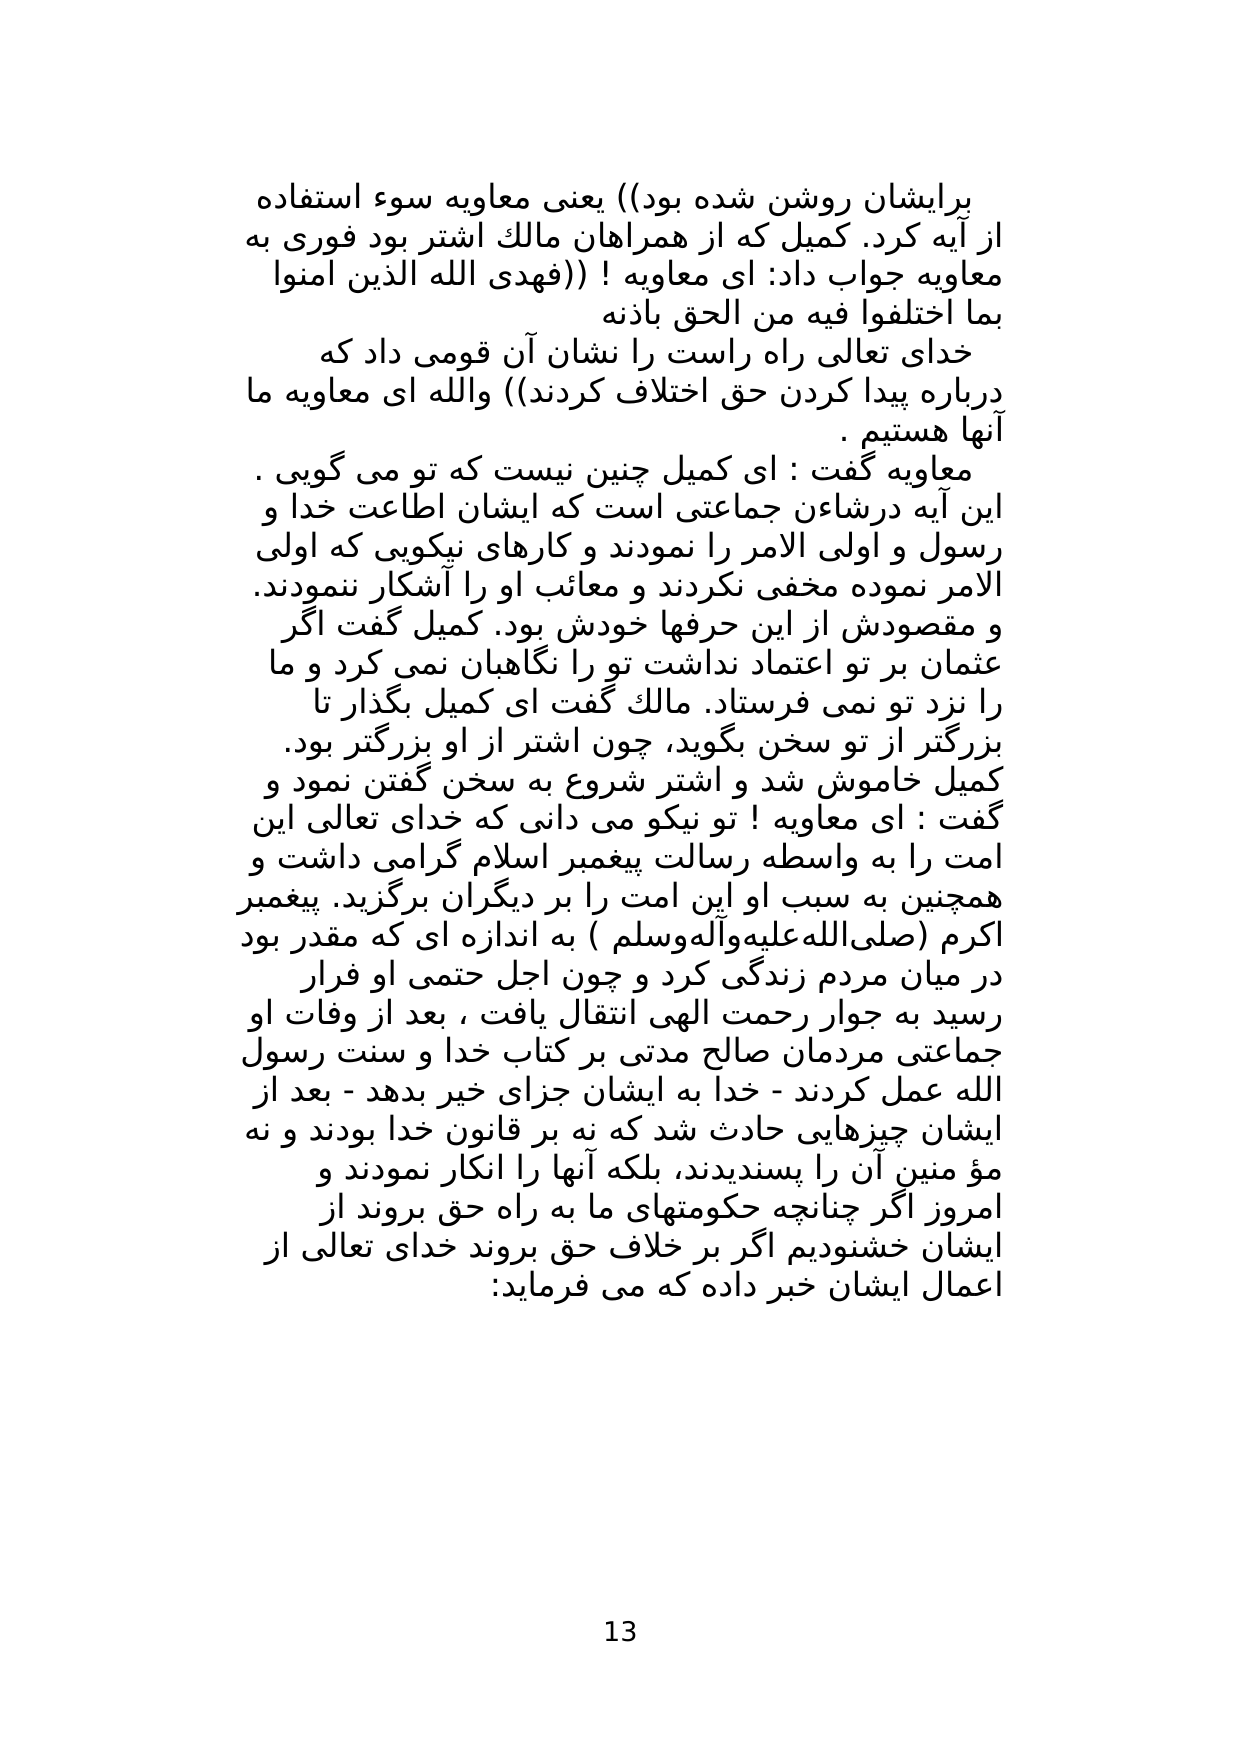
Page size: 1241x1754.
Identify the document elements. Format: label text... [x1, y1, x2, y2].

text برايشان روشن شده بود)) يعنى معاويه سوء استفاده از آيه كرد. كميل كه از همراهان مالك اشتر بود فورى به معاويه جواب داد: اى معاويه ! ((فهدى الله الذين امنوا بما اختلفوا فيه من الحق باذنه [236, 177, 1004, 333]
text معاويه گفت : اى كميل چنين نيست كه تو مى گويى . اين آيه درشاءن جماعتى است كه ايشان اطاعت خدا و رسول و اولى الامر را نمودند و كارهاى نيكويى كه اولى الامر نموده مخفى نكردند و معائب او را آشكار ننمودند. و مقصودش از اين حرفها خودش بود. كميل گفت اگر عثمان بر تو اعتماد نداشت تو را نگاهبان نمى كرد و ما را نزد تو نمى فرستاد. مالك گفت اى كميل بگذار تا بزرگتر از تو سخن بگويد، چون اشتر از او بزرگتر بود. كميل خاموش شد و اشتر شروع به سخن گفتن نمود و گفت : اى معاويه ! تو نيكو مى دانى كه خداى تعالى اين امت را به واسطه رسالت پيغمبر اسلام گرامى داشت و همچنين به سبب او اين امت را بر ديگران برگزيد. پيغمبر اكرم (صلى‌الله‌عليه‌وآله‌وسلم ) به اندازه اى كه مقدر بود در ميان مردم زندگى كرد و چون اجل حتمى او فرار رسيد به جوار رحمت الهى انتقال يافت ، بعد از وفات او جماعتى مردمان صالح مدتى بر كتاب خدا و سنت رسول الله عمل كردند - خدا به ايشان جزاى خير بدهد - بعد از ايشان چيزهايى حادث شد كه نه بر قانون خدا بودند و نه مؤ منين آن را پسنديدند، بلكه آنها را انكار نمودند و امروز اگر چنانچه حكومتهاى ما به راه حق بروند از ايشان خشنوديم اگر بر خلاف حق بروند خداى تعالى از اعمال ايشان خبر داده كه مى فرمايد: [236, 449, 1004, 1304]
text خداى تعالى راه راست را نشان آن قومى داد كه درباره پيدا كردن حق اختلاف كردند)) والله اى معاويه ما آنها هستيم . [236, 333, 1004, 449]
